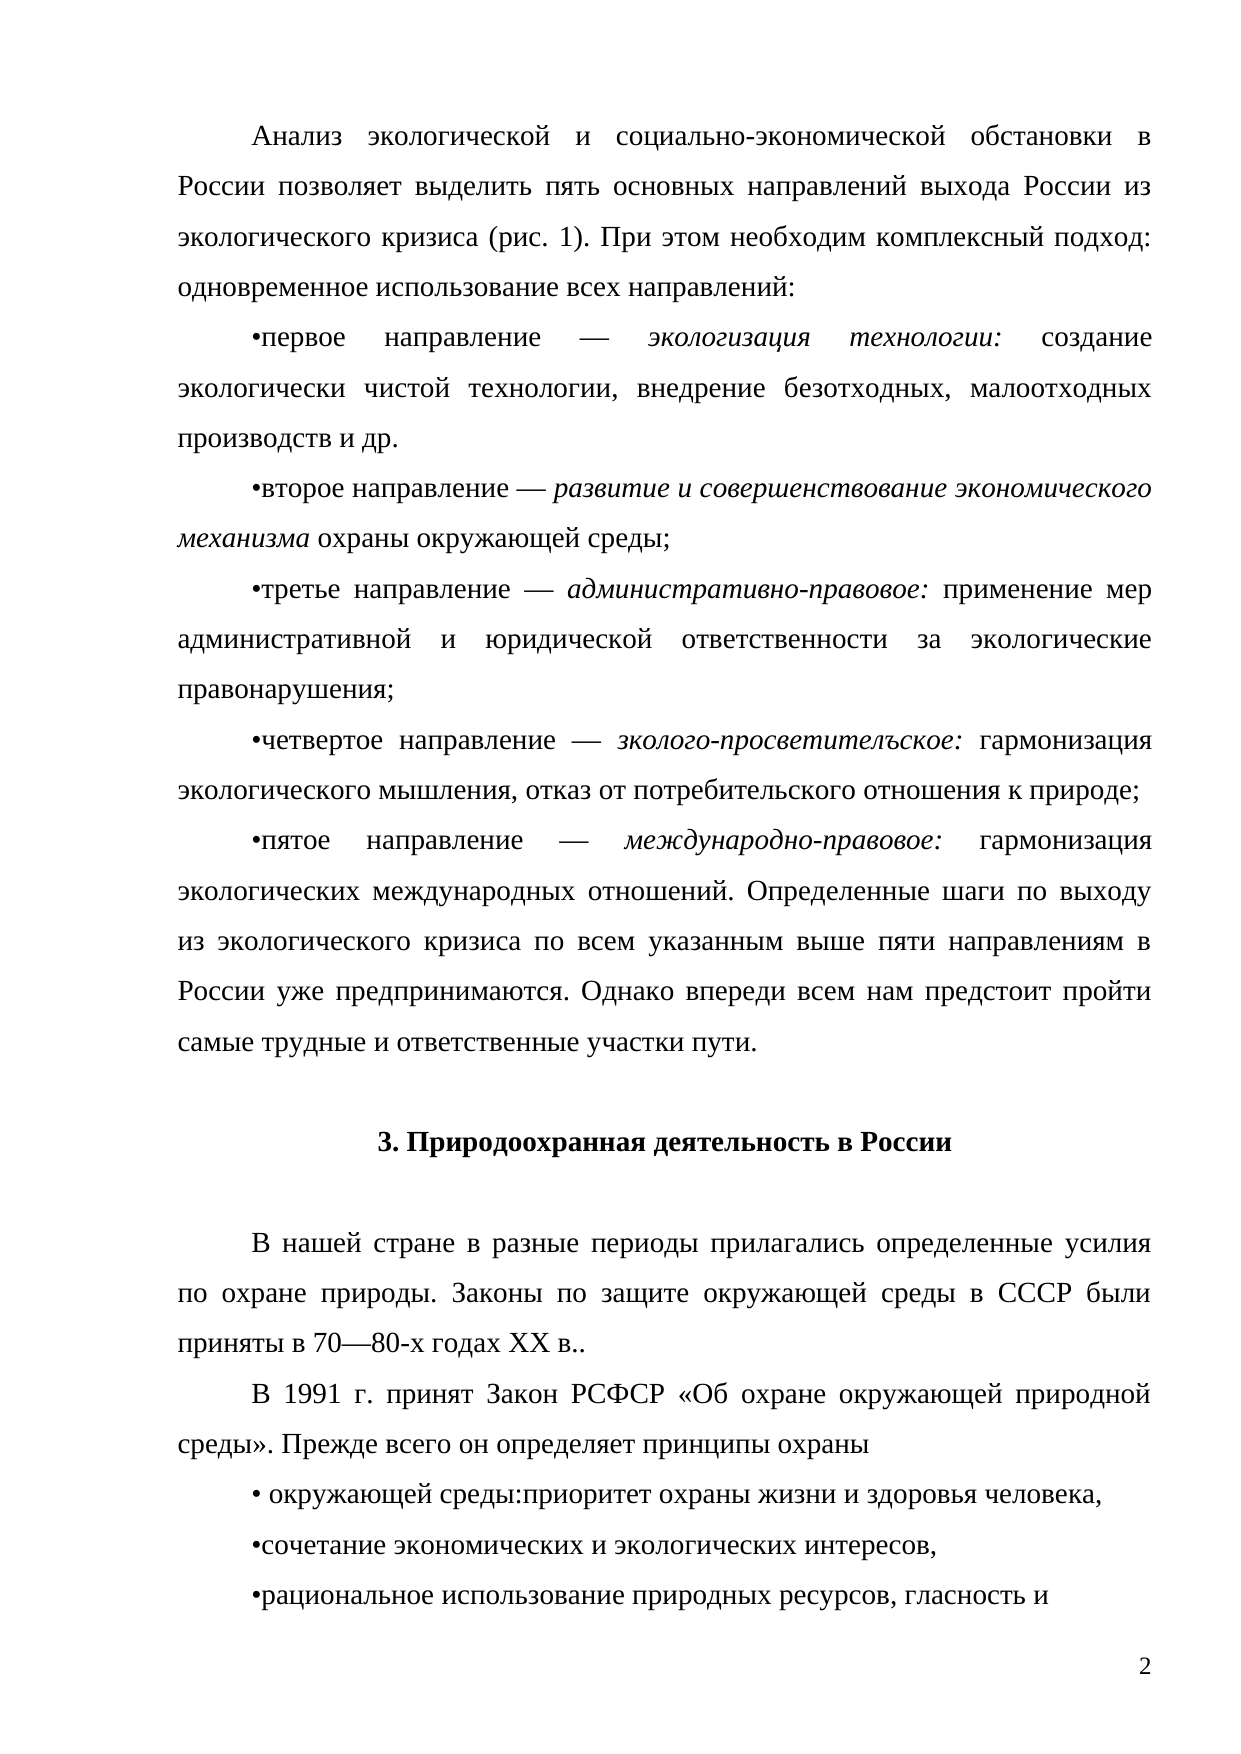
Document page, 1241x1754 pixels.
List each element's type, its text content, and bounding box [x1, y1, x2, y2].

text Анализ экологической и социально-экономической обстановки в России позволяет выделить пять основных направлений выхода России из экологического кризиса (рис. 1). При этом необходим комплексный подход: одновременное использование всех направлений: [177, 118, 1152, 303]
text В 1991 г. принят Закон РСФСР «Об охране окружающей природной среды». Прежде всего он определяет принципы охраны [177, 1376, 1152, 1460]
text •первое направление — экологизация технологии: создание экологически чистой технологии, внедрение безотходных, малоотходных производств и др. [177, 319, 1152, 453]
text • окружающей среды:приоритет охраны жизни и здоровья человека, [177, 1477, 1152, 1510]
text 3. Природоохранная деятельность в России [177, 1124, 1152, 1158]
text В нашей стране в разные периоды прилагались определенные усилия по охране природы. Законы по защите окружающей среды в СССР были приняты в 70—80-х годах XX в.. [177, 1225, 1152, 1359]
text •рациональное использование природных ресурсов, гласность и [177, 1577, 1152, 1611]
text •сочетание экономических и экологических интересов, [177, 1527, 1152, 1560]
text •пятое направление — международно-правовое: гармонизация экологических международных отношений. Определенные шаги по выходу из экологического кризиса по всем указанным выше пяти направлениям в России уже предпринимаются. Однако впереди всем нам предстоит пройти самые трудные и ответственные участки пути. [177, 822, 1152, 1057]
text •второе направление — развитие и совершенствование экономического механизма охраны окружающей среды; [177, 470, 1152, 554]
text •четвертое направление — зколого-просветителъское: гармонизация экологического мышления, отказ от потребительского отношения к природе; [177, 722, 1152, 806]
text •третье направление — административно-правовое: применение мер административной и юридической ответственности за экологические правонарушения; [177, 571, 1152, 705]
